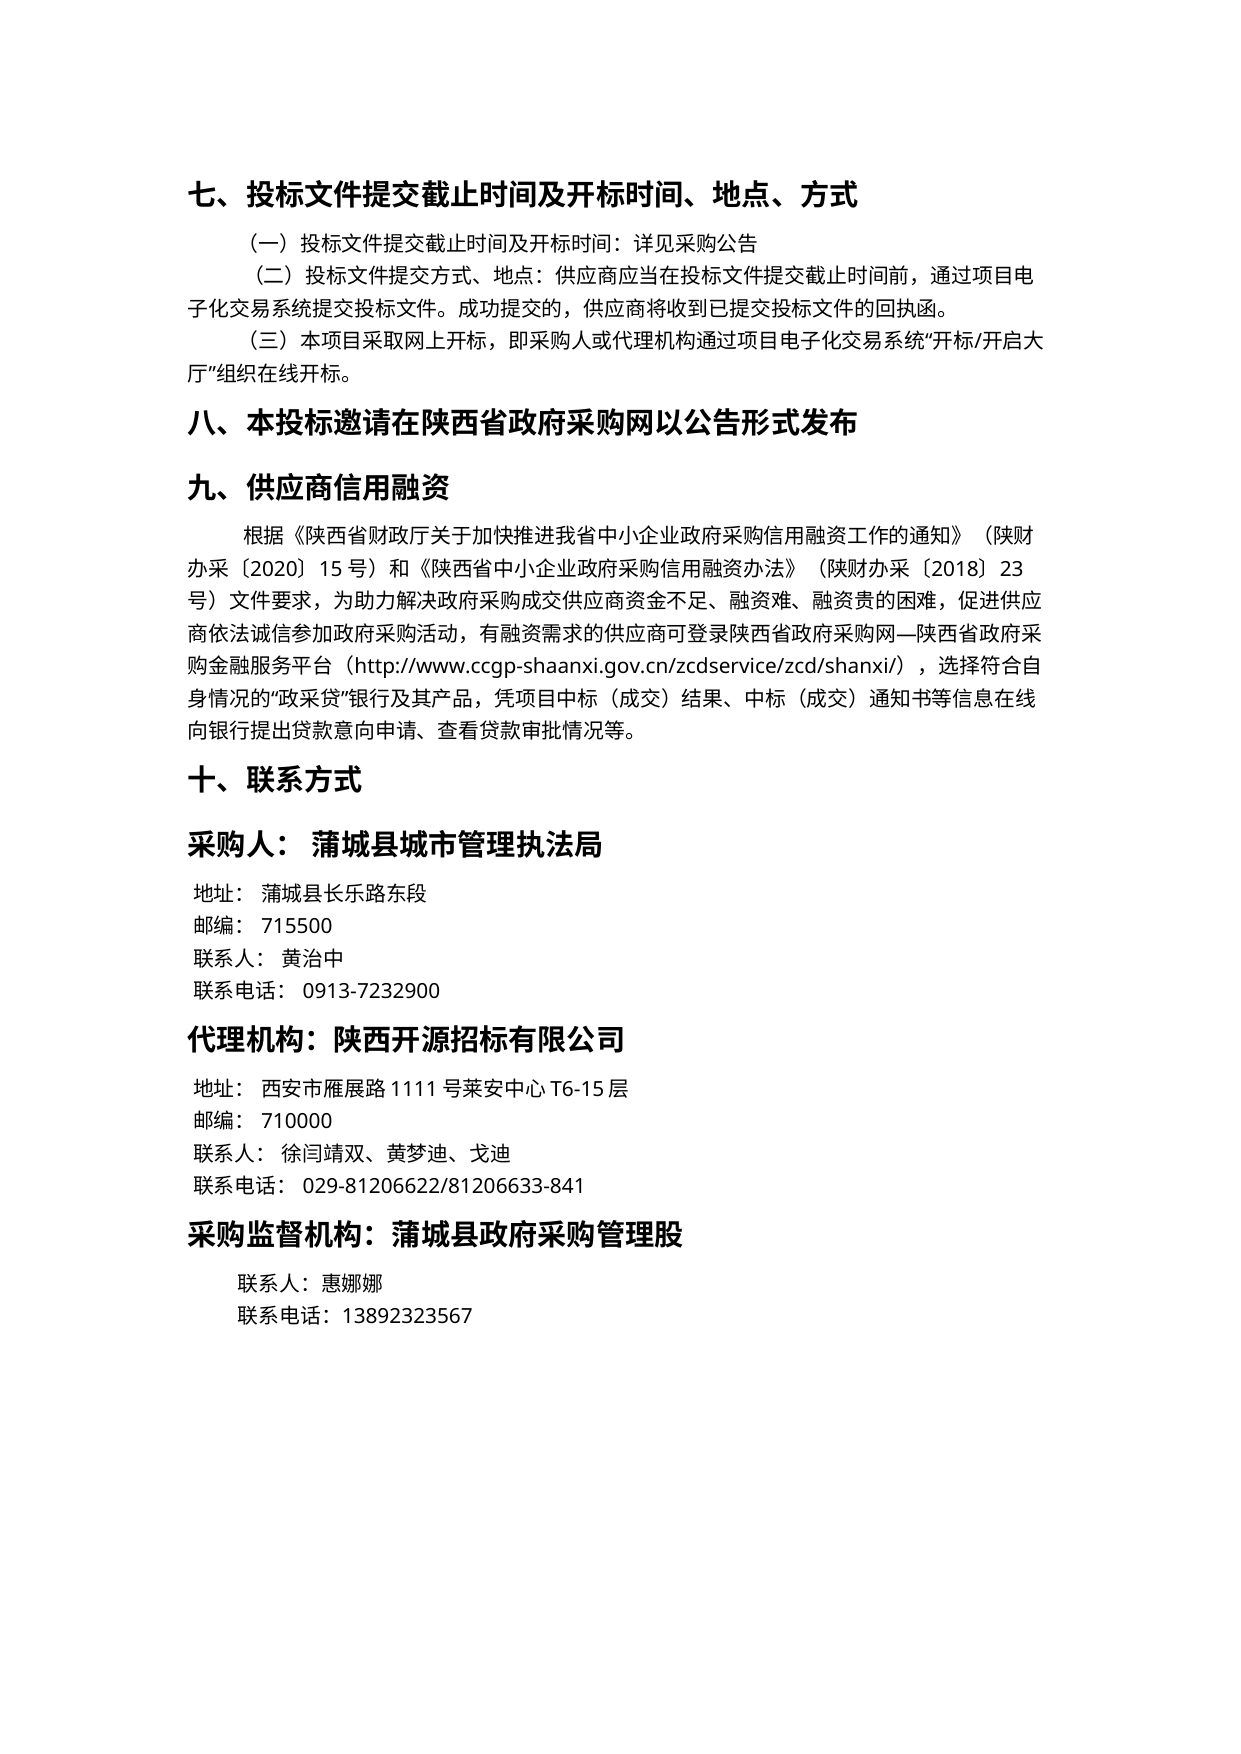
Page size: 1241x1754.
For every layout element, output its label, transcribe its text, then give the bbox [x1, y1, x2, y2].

text 采购监督机构：蒲城县政府采购管理股 [187, 1202, 1053, 1267]
text 邮编： 715500 [187, 909, 1053, 942]
text 根据《陕西省财政厅关于加快推进我省中小企业政府采购信用融资工作的通知》（陕财办采〔2020〕15 号）和《陕西省中小企业政府采购信用融资办法》（陕财办采〔2018〕23 号）文件要求，为助力解决政府采购成交供应商资金不足、融资难、融资贵的困难，促进供应商依法诚信参加政府采购活动，有融资需求的供应商可登录陕西省政府采购网—陕西省政府采购金融服务平台（http://www.ccgp-shaanxi.gov.cn/zcdservice/zcd/shanxi/），选择符合自身情况的“政采贷”银行及其产品，凭项目中标（成交）结果、中标（成交）通知书等信息在线向银行提出贷款意向申请、查看贷款审批情况等。 [187, 519, 1053, 747]
text 联系人： 徐闫靖双、黄梦迪、戈迪 [187, 1137, 1053, 1169]
text （三）本项目采取网上开标，即采购人或代理机构通过项目电子化交易系统“开标/开启大厅”组织在线开标。 [187, 324, 1053, 389]
text 八、本投标邀请在陕西省政府采购网以公告形式发布 [187, 389, 1053, 454]
text （一）投标文件提交截止时间及开标时间：详见采购公告 [187, 227, 1053, 259]
text 地址： 蒲城县长乐路东段 [187, 877, 1053, 909]
text 联系人：惠娜娜 [187, 1267, 1053, 1299]
text 采购人： 蒲城县城市管理执法局 [187, 812, 1053, 877]
text 联系电话： 0913-7232900 [187, 974, 1053, 1007]
text 邮编： 710000 [187, 1104, 1053, 1137]
text 九、供应商信用融资 [187, 454, 1053, 519]
text 联系电话：13892323567 [187, 1299, 1053, 1332]
text （二）投标文件提交方式、地点：供应商应当在投标文件提交截止时间前，通过项目电子化交易系统提交投标文件。成功提交的，供应商将收到已提交投标文件的回执函。 [187, 259, 1053, 324]
text 七、投标文件提交截止时间及开标时间、地点、方式 [187, 162, 1053, 227]
text 联系人： 黄治中 [187, 942, 1053, 974]
text 地址： 西安市雁展路1111号莱安中心T6-15层 [187, 1072, 1053, 1104]
text 代理机构：陕西开源招标有限公司 [187, 1007, 1053, 1072]
text 联系电话： 029-81206622/81206633-841 [187, 1169, 1053, 1202]
text 十、联系方式 [187, 747, 1053, 812]
